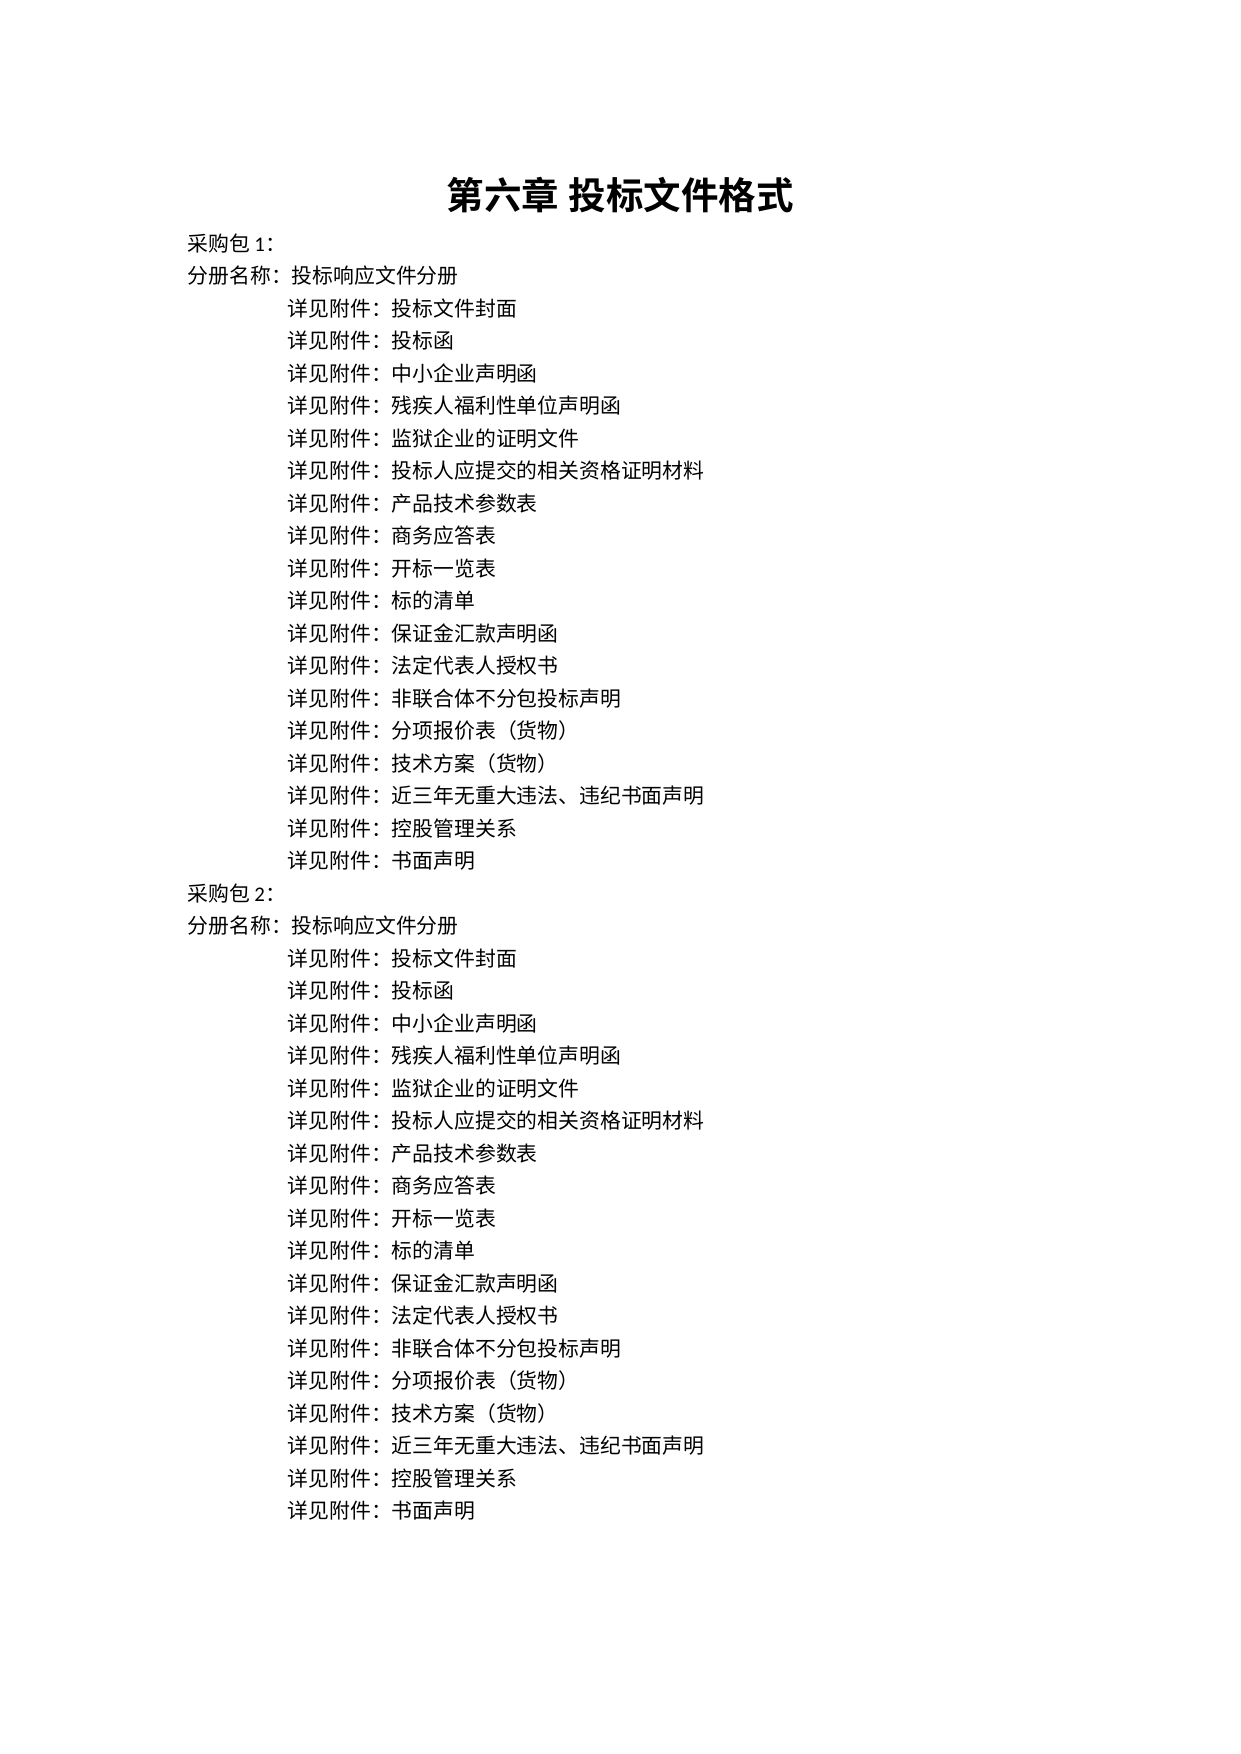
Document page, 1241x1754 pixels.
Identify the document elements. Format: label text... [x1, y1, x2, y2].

text 详见附件：商务应答表 [187, 519, 1053, 552]
text 详见附件：残疾人福利性单位声明函 [187, 1039, 1053, 1072]
text 详见附件：投标函 [187, 324, 1053, 357]
text 详见附件：产品技术参数表 [187, 487, 1053, 519]
text 详见附件：残疾人福利性单位声明函 [187, 389, 1053, 422]
text 详见附件：近三年无重大违法、违纪书面声明 [187, 1429, 1053, 1462]
text 分册名称：投标响应文件分册 [187, 909, 1053, 942]
text 详见附件：法定代表人授权书 [187, 1299, 1053, 1332]
text 详见附件：非联合体不分包投标声明 [187, 1332, 1053, 1364]
text 详见附件：开标一览表 [187, 552, 1053, 584]
text 详见附件：监狱企业的证明文件 [187, 1072, 1053, 1104]
text 详见附件：商务应答表 [187, 1169, 1053, 1202]
text 分册名称：投标响应文件分册 [187, 259, 1053, 292]
text 采购包2： [187, 877, 1053, 909]
text 详见附件：近三年无重大违法、违纪书面声明 [187, 779, 1053, 812]
text 详见附件：法定代表人授权书 [187, 649, 1053, 682]
text 详见附件：中小企业声明函 [187, 357, 1053, 389]
text 详见附件：投标人应提交的相关资格证明材料 [187, 454, 1053, 487]
text 详见附件：监狱企业的证明文件 [187, 422, 1053, 454]
text 详见附件：保证金汇款声明函 [187, 1267, 1053, 1299]
text 详见附件：产品技术参数表 [187, 1137, 1053, 1169]
text 详见附件：书面声明 [187, 1494, 1053, 1527]
text 详见附件：标的清单 [187, 1234, 1053, 1267]
text 详见附件：书面声明 [187, 844, 1053, 877]
text 详见附件：投标文件封面 [187, 292, 1053, 324]
text 详见附件：投标函 [187, 974, 1053, 1007]
text 详见附件：开标一览表 [187, 1202, 1053, 1234]
text 详见附件：中小企业声明函 [187, 1007, 1053, 1039]
text 详见附件：保证金汇款声明函 [187, 617, 1053, 649]
text 详见附件：技术方案（货物） [187, 747, 1053, 779]
text 详见附件：技术方案（货物） [187, 1397, 1053, 1429]
text 详见附件：分项报价表（货物） [187, 714, 1053, 747]
text 详见附件：标的清单 [187, 584, 1053, 617]
text 第六章 投标文件格式 [187, 162, 1053, 227]
text 详见附件：控股管理关系 [187, 812, 1053, 844]
text 详见附件：分项报价表（货物） [187, 1364, 1053, 1397]
text 采购包1： [187, 227, 1053, 259]
text 详见附件：投标文件封面 [187, 942, 1053, 974]
text 详见附件：控股管理关系 [187, 1462, 1053, 1494]
text 详见附件：非联合体不分包投标声明 [187, 682, 1053, 714]
text 详见附件：投标人应提交的相关资格证明材料 [187, 1104, 1053, 1137]
